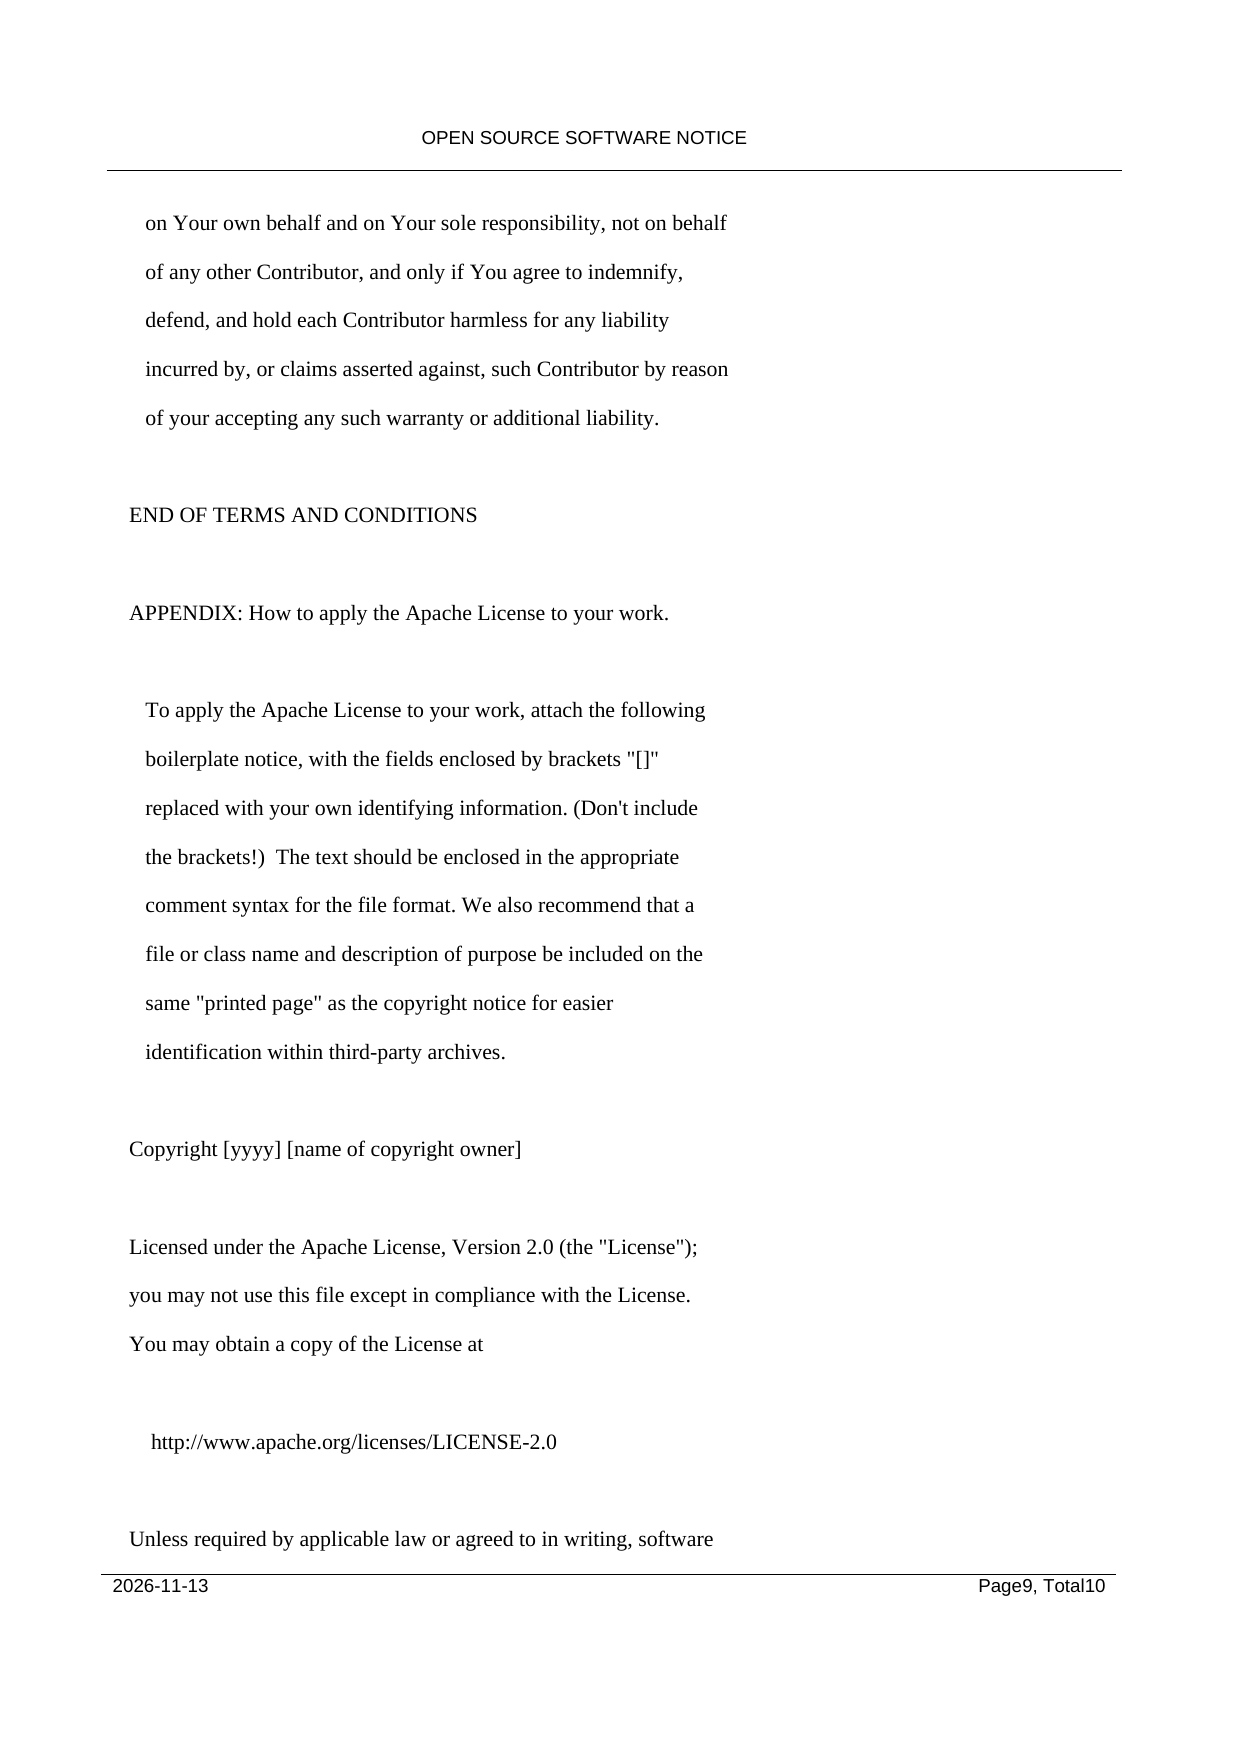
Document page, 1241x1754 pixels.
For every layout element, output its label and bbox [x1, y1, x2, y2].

text [112, 206, 1128, 1555]
